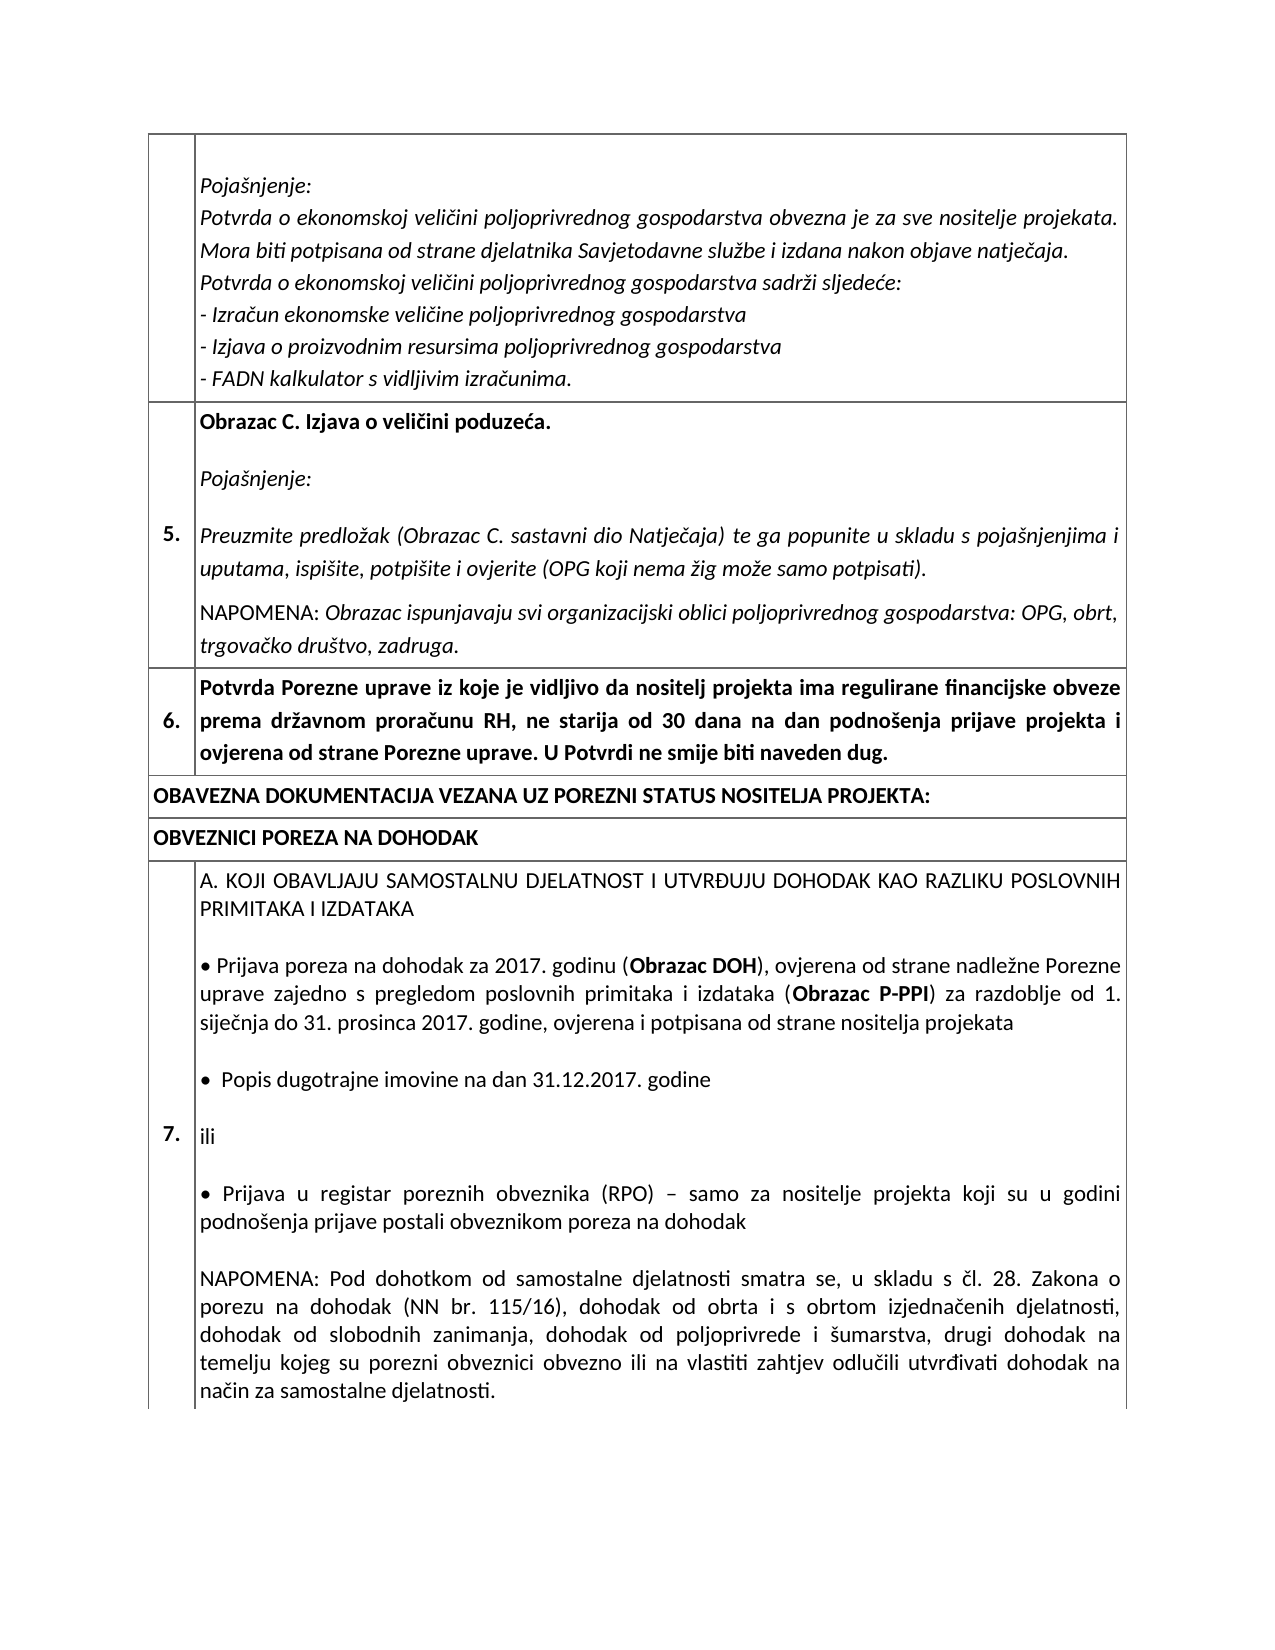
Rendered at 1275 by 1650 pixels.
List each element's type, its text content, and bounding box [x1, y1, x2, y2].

table_cell 7. [149, 862, 194, 1409]
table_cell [196, 135, 1126, 401]
table_cell 5. [149, 403, 194, 667]
table_cell OBAVEZNA DOKUMENTACIJA VEZANA UZ POREZNI STATUS NOSITELJA PROJEKTA: [149, 776, 1126, 817]
table_cell 6. [149, 669, 194, 774]
table_cell A. KOJI OBAVLJAJU SAMOSTALNU DJELATNOST I UTVRĐUJU DOHODAK KAO RAZLIKU POSLOVNIH PRIMITAKA I IZDATAKA • Prijava poreza na dohodak za 2017. godinu (Obrazac DOH), ovjerena od strane nadležne Porezne uprave zajedno s pregledom poslovnih primitaka i izdataka (Obrazac P-PPI) za razdoblje od 1. siječnja do 31. prosinca 2017. godine, ovjerena i potpisana od strane nositelja projekata • Popis dugotrajne imovine na dan 31.12.2017. godine ili • Prijava u registar poreznih obveznika (RPO) – samo za nositelje projekta koji su u godini podnošenja prijave postali obveznikom poreza na dohodak NAPOMENA: Pod dohotkom od samostalne djelatnosti smatra se, u skladu s čl. 28. Zakona o porezu na dohodak (NN br. 115/16), dohodak od obrta i s obrtom izjednačenih djelatnosti, dohodak od slobodnih zanimanja, dohodak od poljoprivrede i šumarstva, drugi dohodak na temelju kojeg su porezni obveznici obvezno ili na vlastiti zahtjev odlučili utvrđivati dohodak na način za samostalne djelatnosti. [196, 862, 1126, 1409]
table_cell Potvrda Porezne uprave iz koje je vidljivo da nositelj projekta ima regulirane financijske obveze prema državnom proračunu RH, ne starija od 30 dana na dan podnošenja prijave projekta i ovjerena od strane Porezne uprave. U Potvrdi ne smije biti naveden dug. [196, 669, 1126, 774]
table_cell OBVEZNICI POREZA NA DOHODAK [149, 819, 1126, 860]
table_cell Obrazac C. Izjava o veličini poduzeća. Pojašnjenje: Preuzmite predložak (Obrazac C. sastavni dio Natječaja) te ga popunite u skladu s pojašnjenjima i uputama, ispišite, potpišite i ovjerite (OPG koji nema žig može samo potpisati). NAPOMENA: Obrazac ispunjavaju svi organizacijski oblici poljoprivrednog gospodarstva: OPG, obrt, trgovačko društvo, zadruga. [196, 403, 1126, 667]
table_cell 4. [149, 135, 194, 401]
